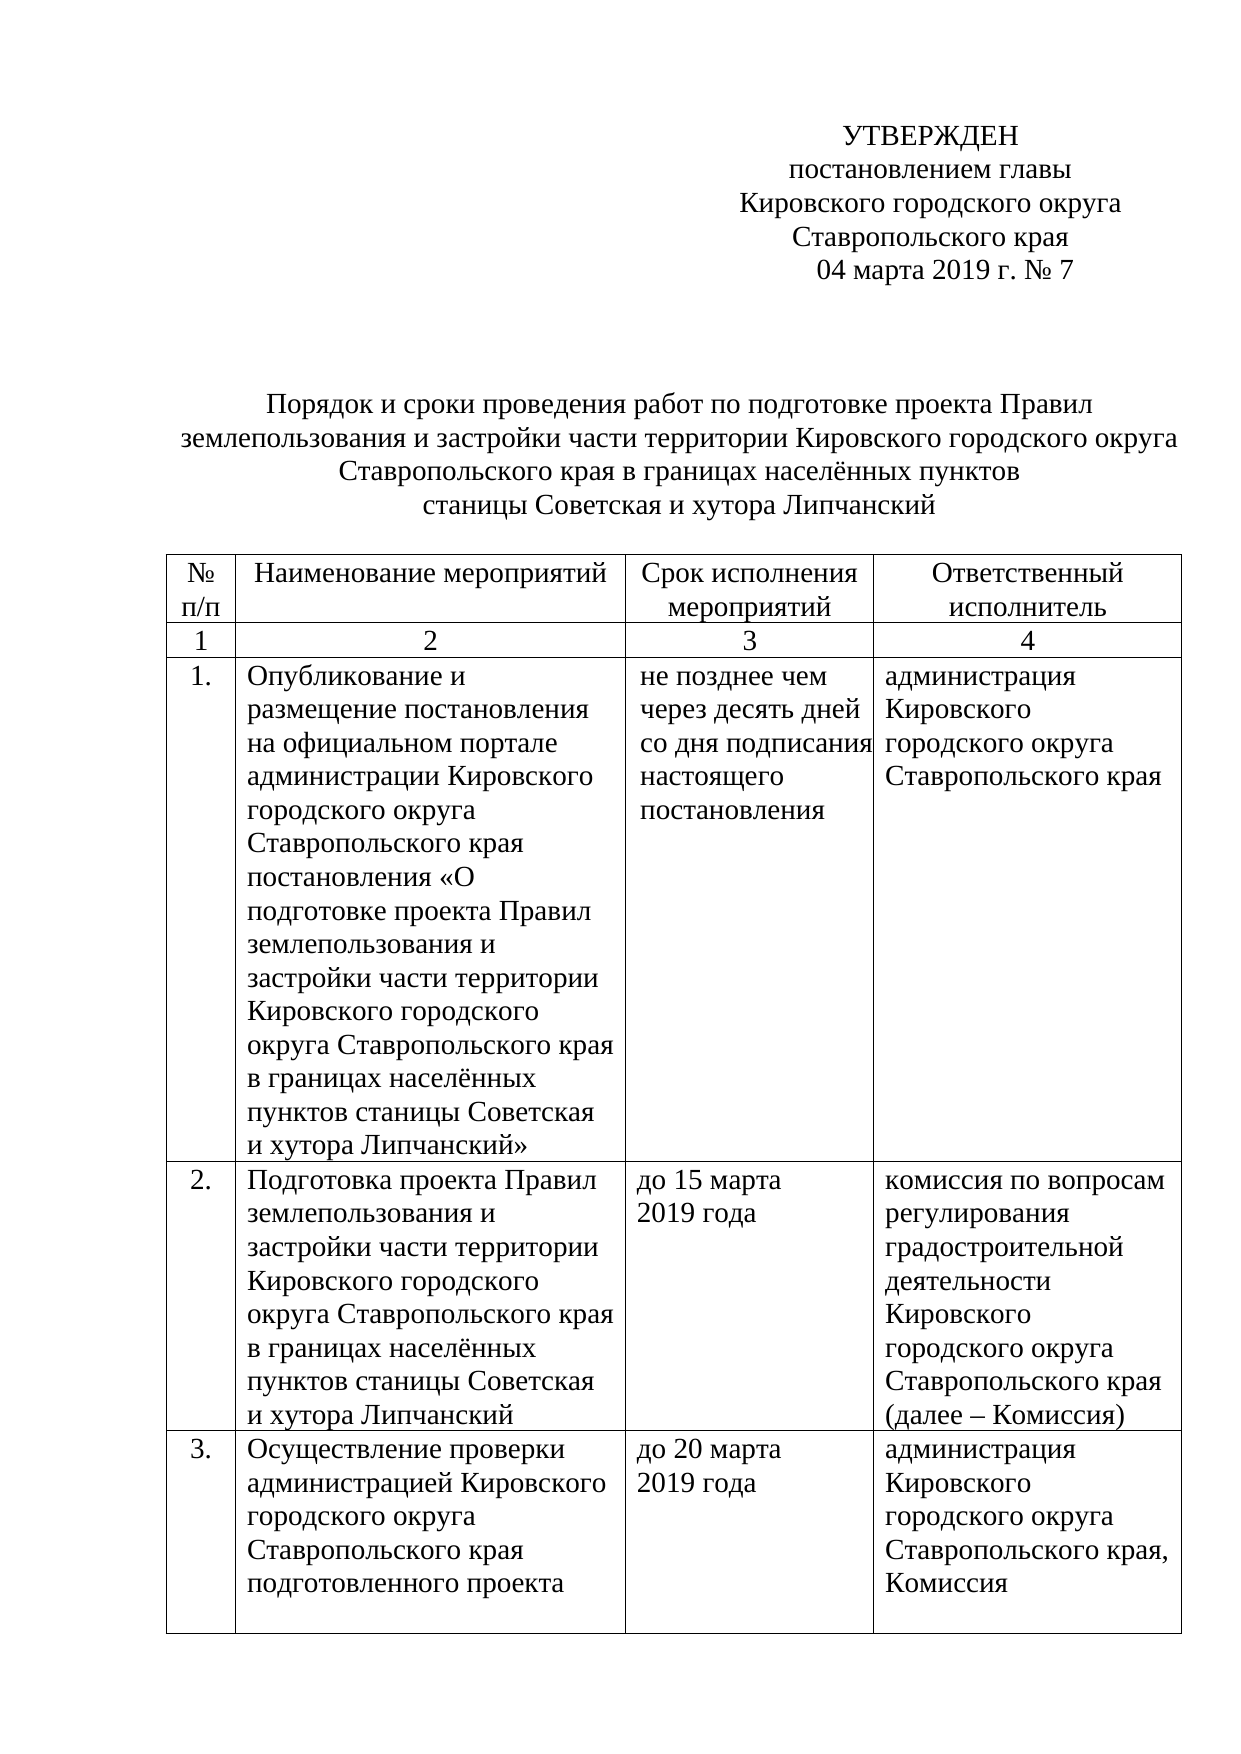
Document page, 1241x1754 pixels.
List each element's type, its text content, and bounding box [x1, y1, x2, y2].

table_cell 2 [236, 623, 625, 657]
text 04 марта 2019 г. № 7 [694, 252, 1181, 286]
table_header Срок исполнения мероприятий [626, 555, 873, 622]
table_cell 1. [167, 658, 235, 1161]
text Ставропольского края [177, 219, 1181, 252]
table_cell 1 [167, 623, 235, 657]
text Порядок и сроки проведения работ по подготовке проекта Правил землепользования и застройки части территории Кировского городского округа Ставропольского края в границах населённых пунктов [177, 386, 1181, 487]
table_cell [626, 1431, 873, 1633]
table_cell до 15 марта 2019 года [626, 1162, 873, 1430]
table_header № п/п [167, 555, 235, 622]
table_cell администрация Кировского городского округа Ставропольского края [874, 658, 1181, 1161]
table_cell Подготовка проекта Правил землепользования и застройки части территории Кировского городского округа Ставропольского края в границах населённых пунктов станицы Советская и хутора Липчанский [236, 1162, 625, 1430]
text станицы Советская и хутора Липчанский [177, 487, 1181, 521]
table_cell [874, 1431, 1181, 1633]
table_cell не позднее чем через десять дней со дня подписания настоящего постановления [626, 658, 873, 1161]
text УТВЕРЖДЕН [177, 118, 1181, 152]
table_header Наименование мероприятий [236, 555, 625, 622]
table_cell Опубликование и размещение постановления на официальном портале администрации Кировского городского округа Ставропольского края постановления «О подготовке проекта Правил землепользования и застройки части территории Кировского городского округа Ставропольского края в границах населённых пунктов станицы Советская и хутора Липчанский» [236, 658, 625, 1161]
table_cell 4 [874, 623, 1181, 657]
table_header Ответственный исполнитель [874, 555, 1181, 622]
table_cell 2. [167, 1162, 235, 1430]
table_cell 3 [626, 623, 873, 657]
text Кировского городского округа [177, 185, 1181, 219]
table_cell комиссия по вопросам регулирования градостроительной деятельности Кировского городского округа Ставропольского края (далее – Комиссия) [874, 1162, 1181, 1430]
text постановлением главы [177, 152, 1181, 185]
table_cell 3. [167, 1431, 235, 1633]
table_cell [236, 1431, 625, 1633]
